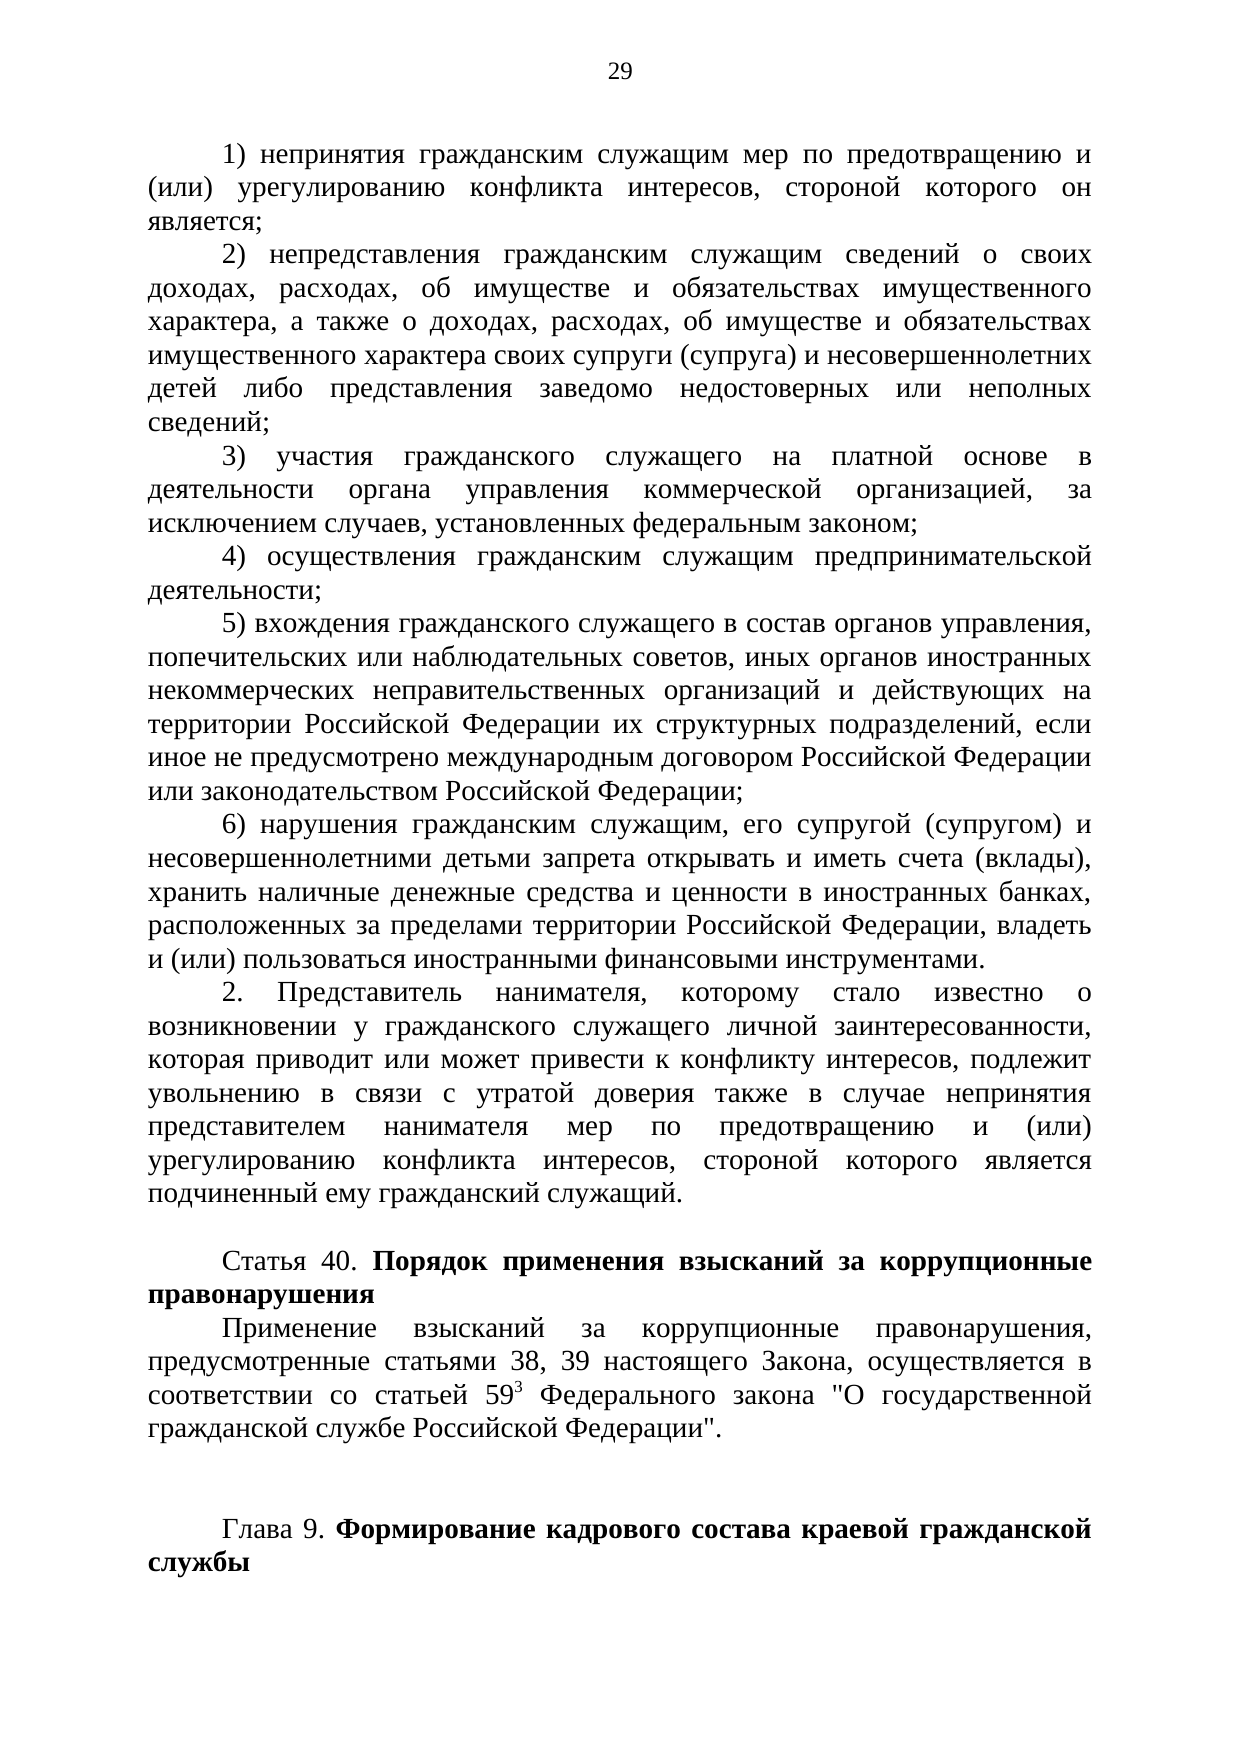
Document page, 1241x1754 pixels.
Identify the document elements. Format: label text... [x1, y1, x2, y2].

text 3) участия гражданского служащего на платной основе в деятельности органа управления коммерческой организацией, за исключением случаев, установленных федеральным законом; [148, 438, 1092, 538]
text Глава 9. Формирование кадрового состава краевой гражданской службы [148, 1511, 1092, 1578]
text 5) вхождения гражданского служащего в состав органов управления, попечительских или наблюдательных советов, иных органов иностранных некоммерческих неправительственных организаций и действующих на территории Российской Федерации их структурных подразделений, если иное не предусмотрено международным договором Российской Федерации или законодательством Российской Федерации; [148, 605, 1092, 807]
text Статья 40. Порядок применения взысканий за коррупционные правонарушения [148, 1243, 1092, 1310]
text 2) непредставления гражданским служащим сведений о своих доходах, расходах, об имуществе и обязательствах имущественного характера, а также о доходах, расходах, об имуществе и обязательствах имущественного характера своих супруги (супруга) и несовершеннолетних детей либо представления заведомо недостоверных или неполных сведений; [148, 236, 1092, 438]
text Применение взысканий за коррупционные правонарушения, предусмотренные статьями 38, 39 настоящего Закона, осуществляется в соответствии со статьей 593 Федерального закона "О государственной гражданской службе Российской Федерации". [148, 1310, 1092, 1444]
text 4) осуществления гражданским служащим предпринимательской деятельности; [148, 538, 1092, 605]
text 2. Представитель нанимателя, которому стало известно о возникновении у гражданского служащего личной заинтересованности, которая приводит или может привести к конфликту интересов, подлежит увольнению в связи с утратой доверия также в случае непринятия представителем нанимателя мер по предотвращению и (или) урегулированию конфликта интересов, стороной которого является подчиненный ему гражданский служащий. [148, 974, 1092, 1209]
text 1) непринятия гражданским служащим мер по предотвращению и (или) урегулированию конфликта интересов, стороной которого он является; [148, 136, 1092, 236]
text 6) нарушения гражданским служащим, его супругой (супругом) и несовершеннолетними детьми запрета открывать и иметь счета (вклады), хранить наличные денежные средства и ценности в иностранных банках, расположенных за пределами территории Российской Федерации, владеть и (или) пользоваться иностранными финансовыми инструментами. [148, 807, 1092, 974]
